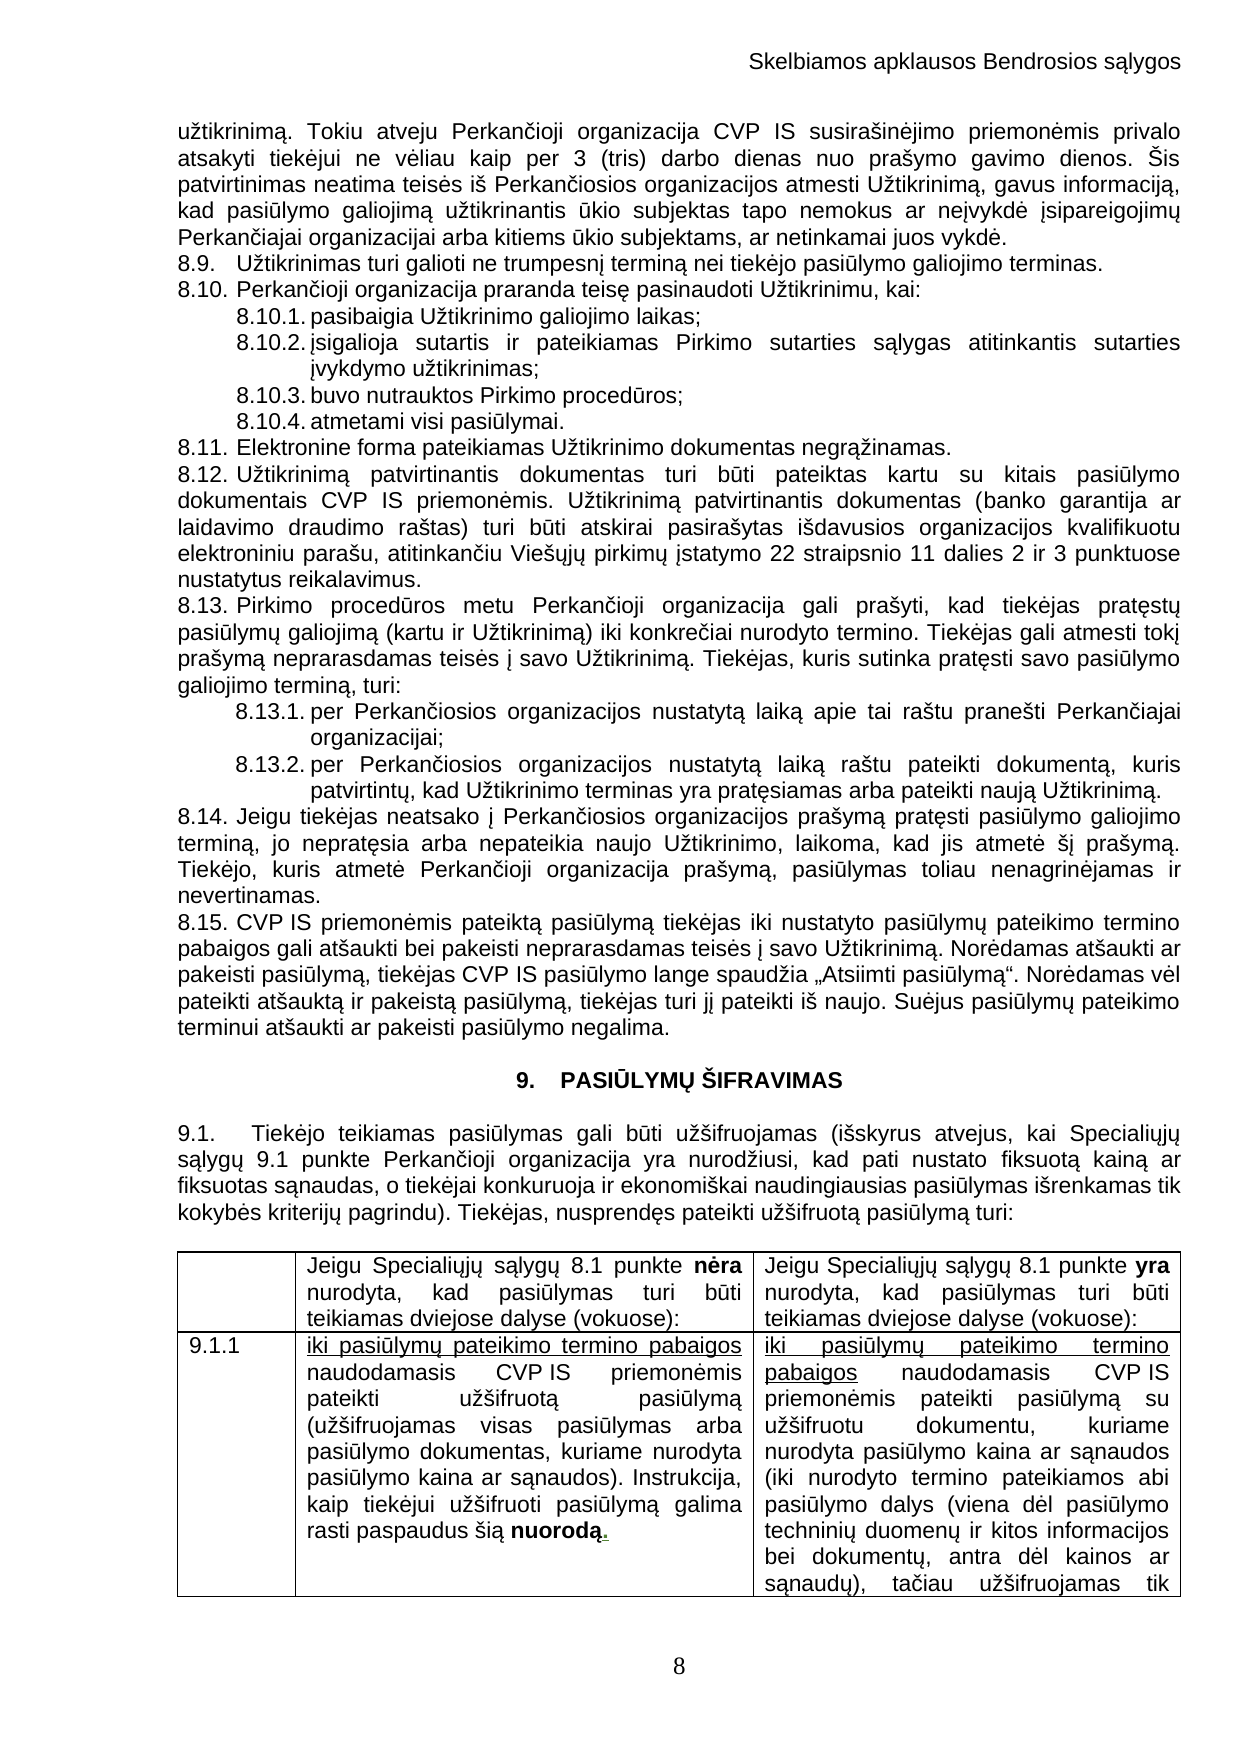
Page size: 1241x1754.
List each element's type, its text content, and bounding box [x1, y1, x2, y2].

subtitle PASIŪLYMŲ ŠIFRAVIMAS [177, 1067, 1181, 1093]
list pasibaigia Užtikrinimo galiojimo laikas; [236, 303, 1181, 329]
list Jeigu tiekėjas neatsako į Perkančiosios organizacijos prašymą pratęsti pasiūlymo galiojimo terminą, jo nepratęsia arba nepateikia naujo Užtikrinimo, laikoma, kad jis atmetė šį prašymą. Tiekėjo, kuris atmetė Perkančioji organizacija prašymą, pasiūlymas toliau nenagrinėjamas ir nevertinamas. [177, 803, 1181, 909]
table_header [178, 1253, 295, 1331]
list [177, 118, 1181, 250]
table_cell 9.1.1 [178, 1333, 295, 1596]
list atmetami visi pasiūlymai. [236, 408, 1181, 434]
list Užtikrinimas turi galioti ne trumpesnį terminą nei tiekėjo pasiūlymo galiojimo terminas. [177, 250, 1181, 276]
list Tiekėjo teikiamas pasiūlymas gali būti užšifruojamas (išskyrus atvejus, kai Specialiųjų sąlygų 9.1 punkte Perkančioji organizacija yra nurodžiusi, kad pati nustato fiksuotą kainą ar fiksuotas sąnaudas, o tiekėjai konkuruoja ir ekonomiškai naudingiausias pasiūlymas išrenkamas tik kokybės kriterijų pagrindu). Tiekėjas, nusprendęs pateikti užšifruotą pasiūlymą turi: [177, 1119, 1181, 1225]
list įsigalioja sutartis ir pateikiamas Pirkimo sutarties sąlygas atitinkantis sutarties įvykdymo užtikrinimas; [236, 329, 1181, 382]
list buvo nutrauktos Pirkimo procedūros; [236, 382, 1181, 408]
list Elektronine forma pateikiamas Užtikrinimo dokumentas negrąžinamas. [177, 434, 1181, 461]
list per Perkančiosios organizacijos nustatytą laiką apie tai raštu pranešti Perkančiajai organizacijai; [235, 698, 1181, 751]
table_header Jeigu Specialiųjų sąlygų 8.1 punkte nėra nurodyta, kad pasiūlymas turi būti teikiamas dviejose dalyse (vokuose): [296, 1253, 753, 1331]
list per Perkančiosios organizacijos nustatytą laiką raštu pateikti dokumentą, kuris patvirtintų, kad Užtikrinimo terminas yra pratęsiamas arba pateikti naują Užtikrinimą. [235, 751, 1181, 803]
table_header Jeigu Specialiųjų sąlygų 8.1 punkte yra nurodyta, kad pasiūlymas turi būti teikiamas dviejose dalyse (vokuose): [754, 1253, 1180, 1331]
list CVP IS priemonėmis pateiktą pasiūlymą tiekėjas iki nustatyto pasiūlymų pateikimo termino pabaigos gali atšaukti bei pakeisti neprarasdamas teisės į savo Užtikrinimą. Norėdamas atšaukti ar pakeisti pasiūlymą, tiekėjas CVP IS pasiūlymo lange spaudžia „Atsiimti pasiūlymą“. Norėdamas vėl pateikti atšauktą ir pakeistą pasiūlymą, tiekėjas turi jį pateikti iš naujo. Suėjus pasiūlymų pateikimo terminui atšaukti ar pakeisti pasiūlymo negalima. [177, 909, 1181, 1041]
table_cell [296, 1333, 753, 1596]
list Užtikrinimą patvirtinantis dokumentas turi būti pateiktas kartu su kitais pasiūlymo dokumentais CVP IS priemonėmis. Užtikrinimą patvirtinantis dokumentas (banko garantija ar laidavimo draudimo raštas) turi būti atskirai pasirašytas išdavusios organizacijos kvalifikuotu elektroniniu parašu, atitinkančiu Viešųjų pirkimų įstatymo 22 straipsnio 11 dalies 2 ir 3 punktuose nustatytus reikalavimus. [177, 461, 1181, 592]
list Pirkimo procedūros metu Perkančioji organizacija gali prašyti, kad tiekėjas pratęstų pasiūlymų galiojimą (kartu ir Užtikrinimą) iki konkrečiai nurodyto termino. Tiekėjas gali atmesti tokį prašymą neprarasdamas teisės į savo Užtikrinimą. Tiekėjas, kuris sutinka pratęsti savo pasiūlymo galiojimo terminą, turi: [177, 592, 1181, 698]
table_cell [754, 1333, 1180, 1596]
list Perkančioji organizacija praranda teisę pasinaudoti Užtikrinimu, kai: [177, 276, 1181, 303]
